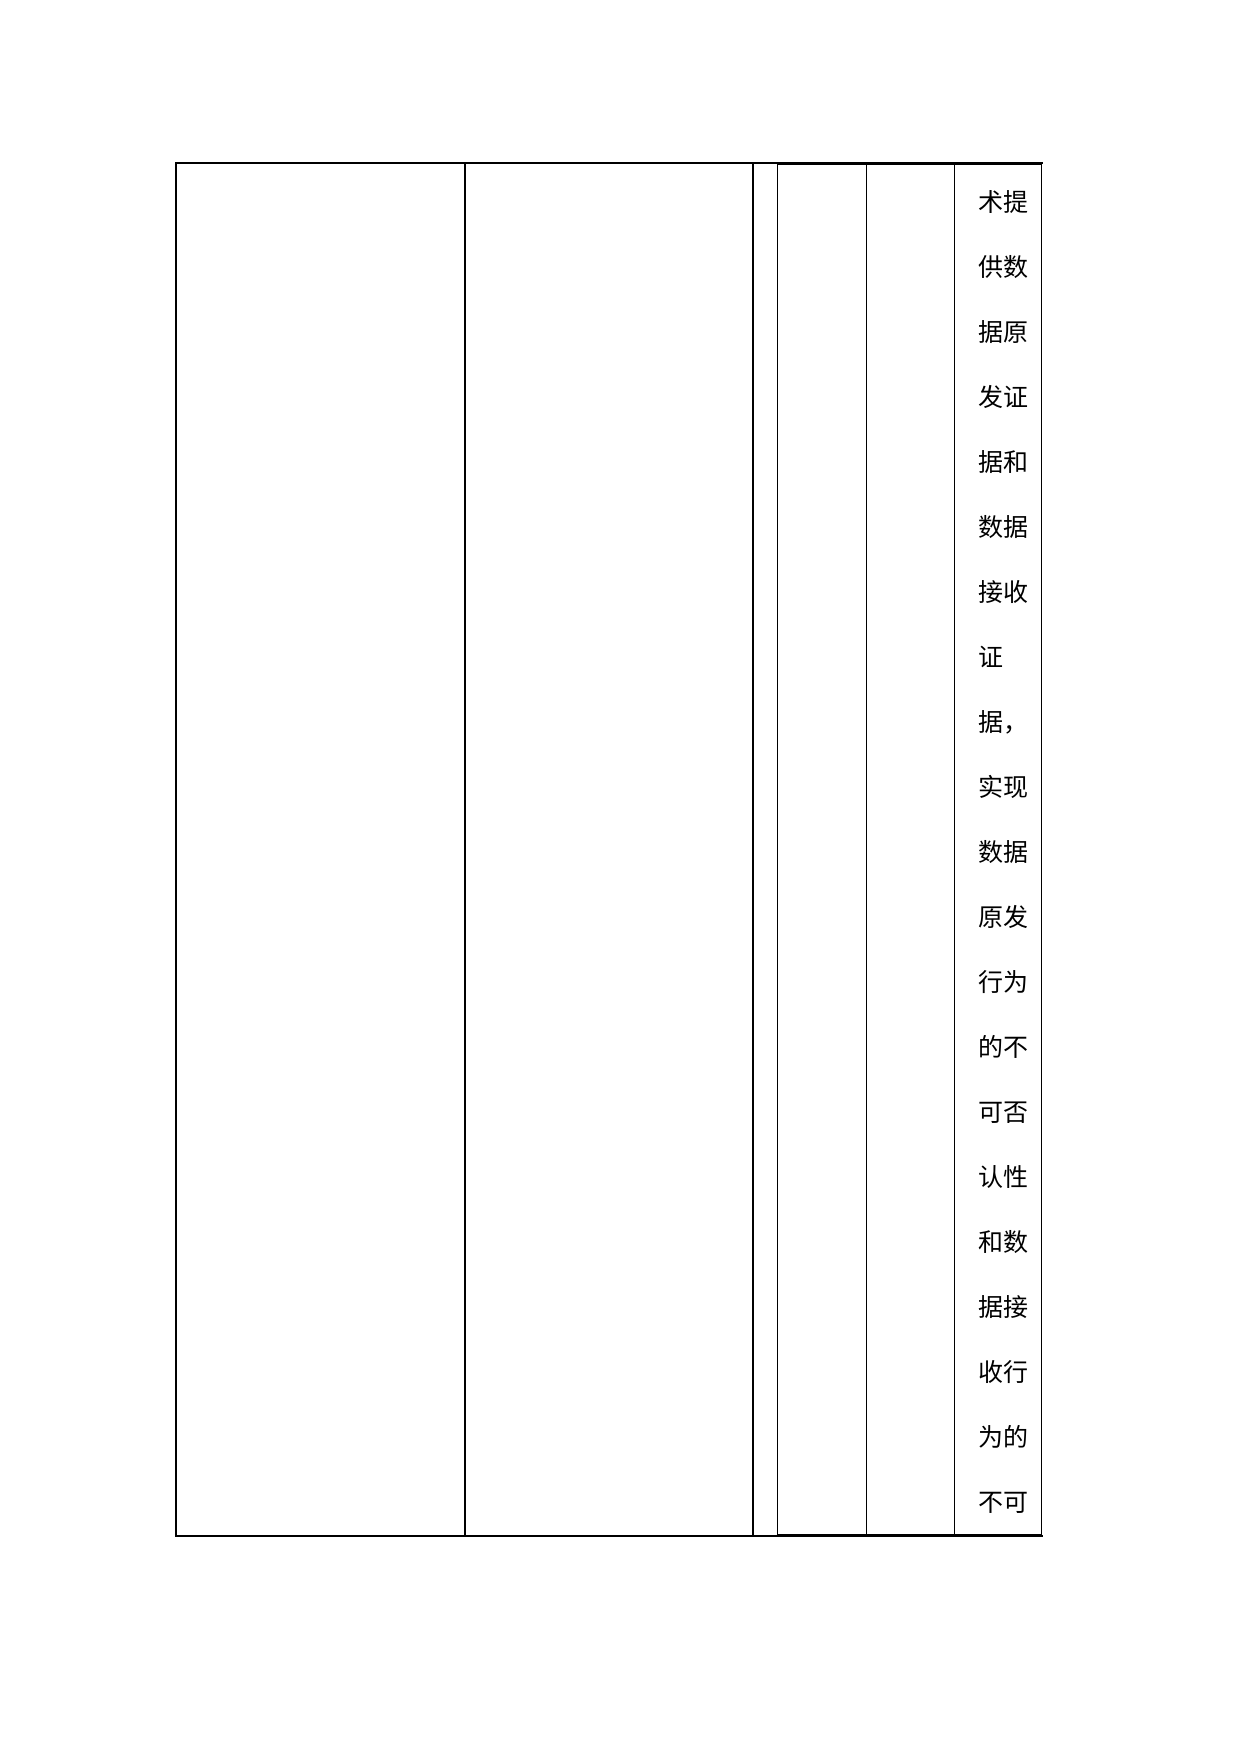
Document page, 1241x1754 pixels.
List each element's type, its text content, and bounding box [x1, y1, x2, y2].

table_cell [466, 164, 752, 1535]
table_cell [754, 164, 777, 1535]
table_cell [867, 165, 954, 1534]
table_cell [955, 165, 1041, 1534]
table_cell 1 [177, 164, 464, 1535]
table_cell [778, 165, 866, 1534]
